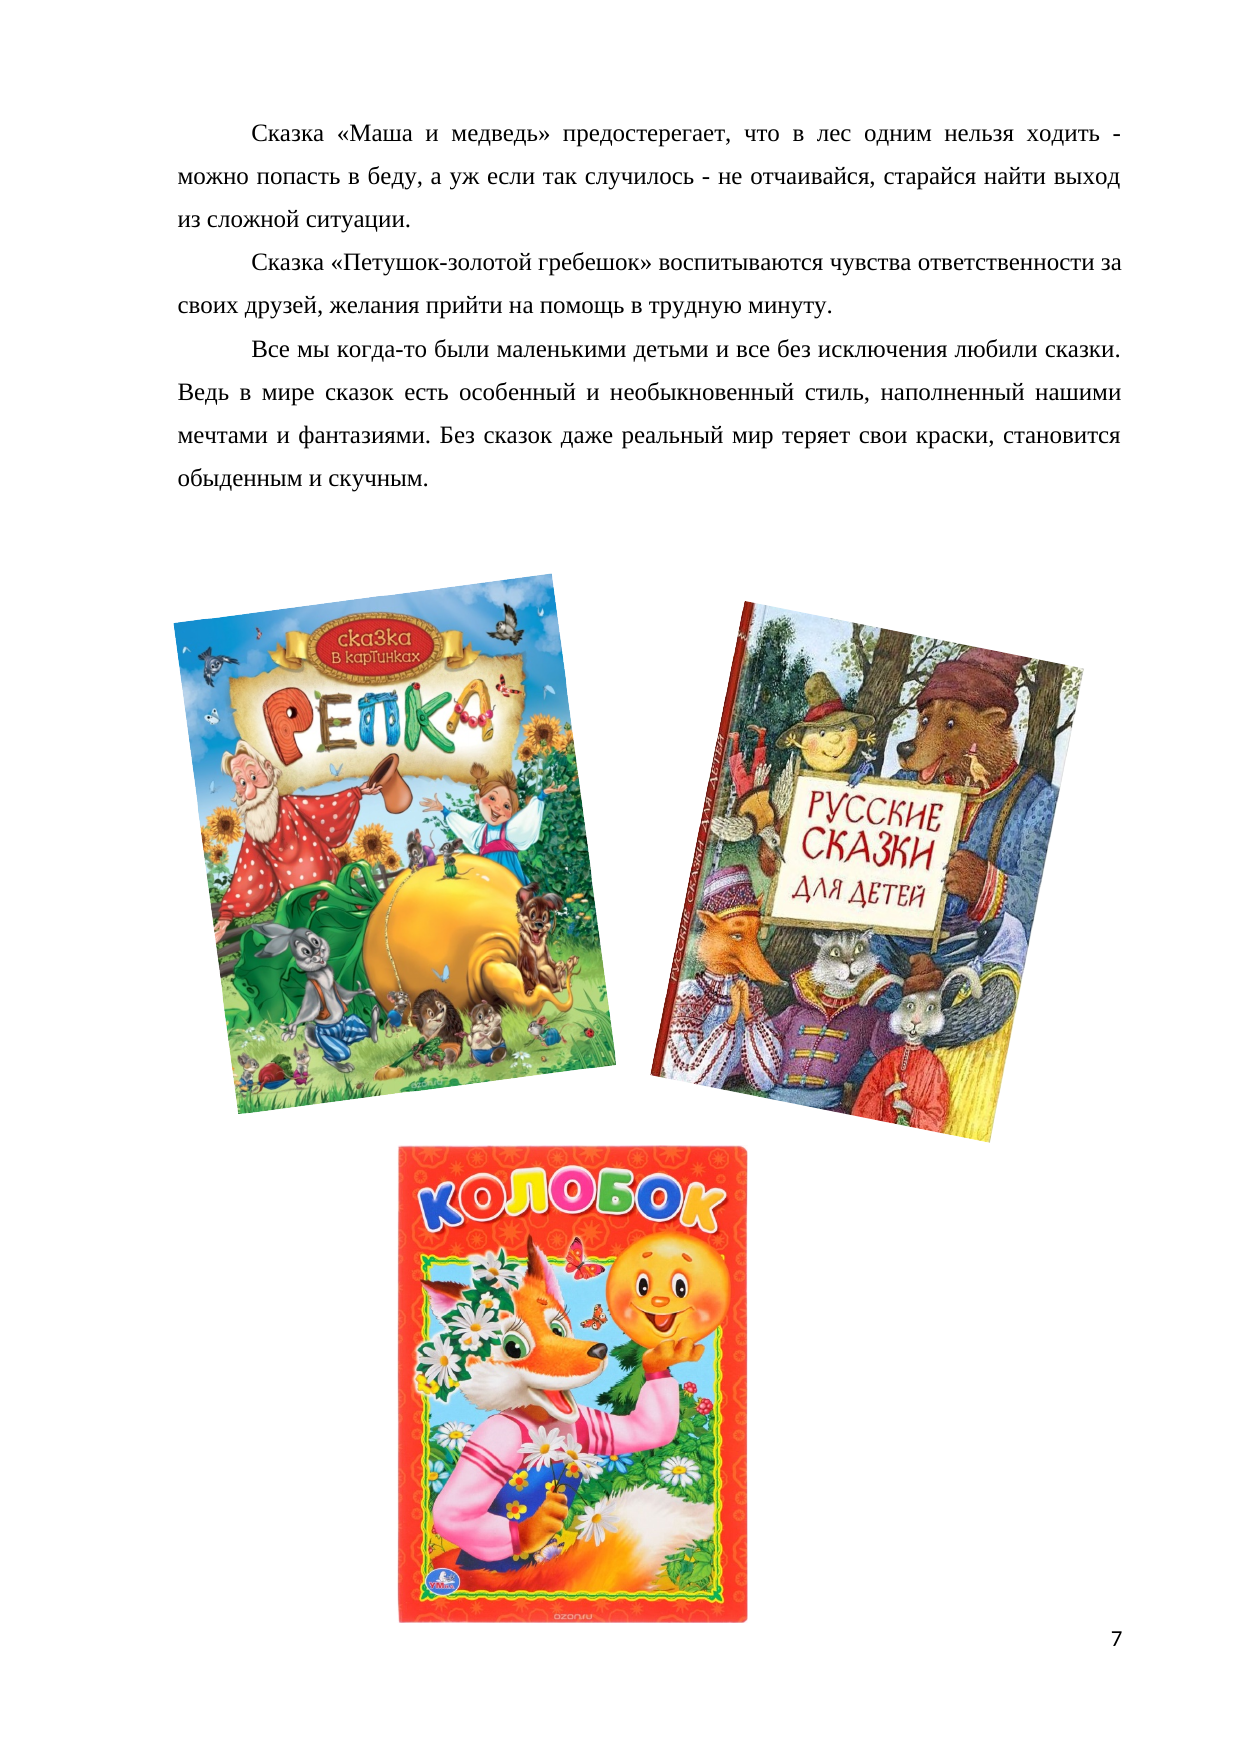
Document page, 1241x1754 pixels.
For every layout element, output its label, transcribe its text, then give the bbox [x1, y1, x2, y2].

text Сказка «Маша и медведь» предостерегает, что в лес одним нельзя ходить - можно попасть в беду, а уж если так случилось - не отчаивайся, старайся найти выход из сложной ситуации. [177, 118, 1122, 233]
picture [650, 601, 1085, 1143]
text Сказка «Петушок-золотой гребешок» воспитываются чувства ответственности за своих друзей, желания прийти на помощь в трудную минуту. [177, 247, 1122, 319]
picture [174, 574, 616, 1113]
picture [397, 1145, 748, 1623]
text Все мы когда-то были маленькими детьми и все без исключения любили сказки. Ведь в мире сказок есть особенный и необыкновенный стиль, наполненный нашими мечтами и фантазиями. Без сказок даже реальный мир теряет свои краски, становится обыденным и скучным. [177, 334, 1122, 492]
